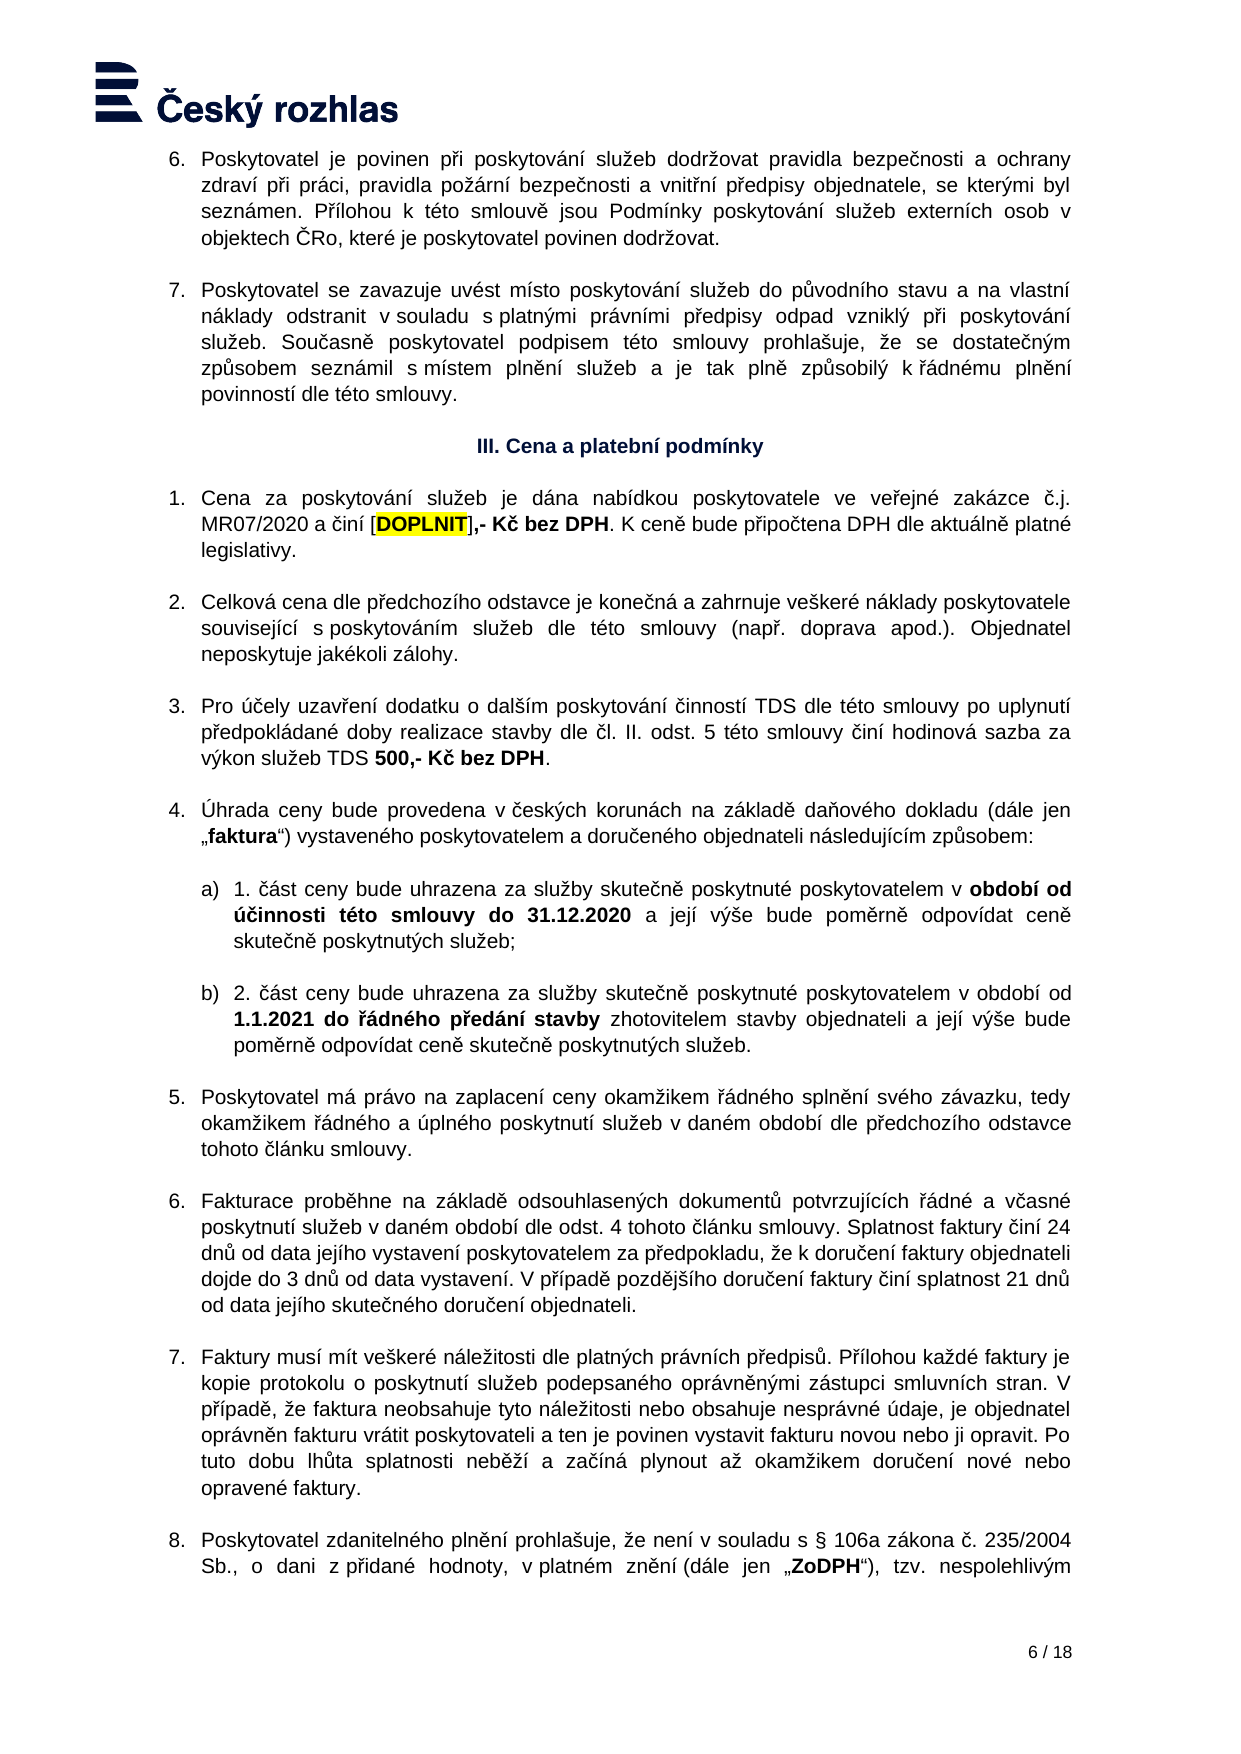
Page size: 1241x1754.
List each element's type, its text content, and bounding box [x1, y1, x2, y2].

list Celková cena dle předchozího odstavce je konečná a zahrnuje veškeré náklady poskytovatele související s poskytováním služeb dle této smlouvy (např. doprava apod.). Objednatel neposkytuje jakékoli zálohy. [168, 589, 1072, 667]
list Faktury musí mít veškeré náležitosti dle platných právních předpisů. Přílohou každé faktury je kopie protokolu o poskytnutí služeb podepsaného oprávněnými zástupci smluvních stran. V případě, že faktura neobsahuje tyto náležitosti nebo obsahuje nesprávné údaje, je objednatel oprávněn fakturu vrátit poskytovateli a ten je povinen vystavit fakturu novou nebo ji opravit. Po tuto dobu lhůta splatnosti neběží a začíná plynout až okamžikem doručení nové nebo opravené faktury. [168, 1344, 1072, 1500]
list Fakturace proběhne na základě odsouhlasených dokumentů potvrzujících řádné a včasné poskytnutí služeb v daném období dle odst. 4 tohoto článku smlouvy. Splatnost faktury činí 24 dnů od data jejího vystavení poskytovatelem za předpokladu, že k doručení faktury objednateli dojde do 3 dnů od data vystavení. V případě pozdějšího doručení faktury činí splatnost 21 dnů od data jejího skutečného doručení objednateli. [168, 1188, 1072, 1318]
list 2. část ceny bude uhrazena za služby skutečně poskytnuté poskytovatelem v období od 1.1.2021 do řádného předání stavby zhotovitelem stavby objednateli a její výše bude poměrně odpovídat ceně skutečně poskytnutých služeb. [201, 979, 1072, 1057]
list Pro účely uzavření dodatku o dalším poskytování činností TDS dle této smlouvy po uplynutí předpokládané doby realizace stavby dle čl. II. odst. 5 této smlouvy činí hodinová sazba za výkon služeb TDS 500,- Kč bez DPH. [168, 693, 1072, 771]
list Poskytovatel se zavazuje uvést místo poskytování služeb do původního stavu a na vlastní náklady odstranit v souladu s platnými právními předpisy odpad vzniklý při poskytování služeb. Současně poskytovatel podpisem této smlouvy prohlašuje, že se dostatečným způsobem seznámil s místem plnění služeb a je tak plně způsobilý k řádnému plnění povinností dle této smlouvy. [168, 276, 1072, 406]
subtitle Cena a platební podmínky [168, 432, 1072, 458]
list Úhrada ceny bude provedena v českých korunách na základě daňového dokladu (dále jen „faktura“) vystaveného poskytovatelem a doručeného objednateli následujícím způsobem: [168, 797, 1072, 849]
list Poskytovatel je povinen při poskytování služeb dodržovat pravidla bezpečnosti a ochrany zdraví při práci, pravidla požární bezpečnosti a vnitřní předpisy objednatele, se kterými byl seznámen. Přílohou k této smlouvě jsou Podmínky poskytování služeb externích osob v objektech ČRo, které je poskytovatel povinen dodržovat. [168, 146, 1072, 250]
list Cena za poskytování služeb je dána nabídkou poskytovatele ve veřejné zakázce č.j. MR07/2020 a činí [DOPLNIT],- Kč bez DPH. K ceně bude připočtena DPH dle aktuálně platné legislativy. [168, 484, 1072, 563]
list Poskytovatel má právo na zaplacení ceny okamžikem řádného splnění svého závazku, tedy okamžikem řádného a úplného poskytnutí služeb v daném období dle předchozího odstavce tohoto článku smlouvy. [168, 1083, 1072, 1162]
picture [95, 62, 398, 128]
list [168, 1526, 1072, 1578]
list 1. část ceny bude uhrazena za služby skutečně poskytnuté poskytovatelem v období od účinnosti této smlouvy do 31.12.2020 a její výše bude poměrně odpovídat ceně skutečně poskytnutých služeb; [201, 875, 1072, 953]
